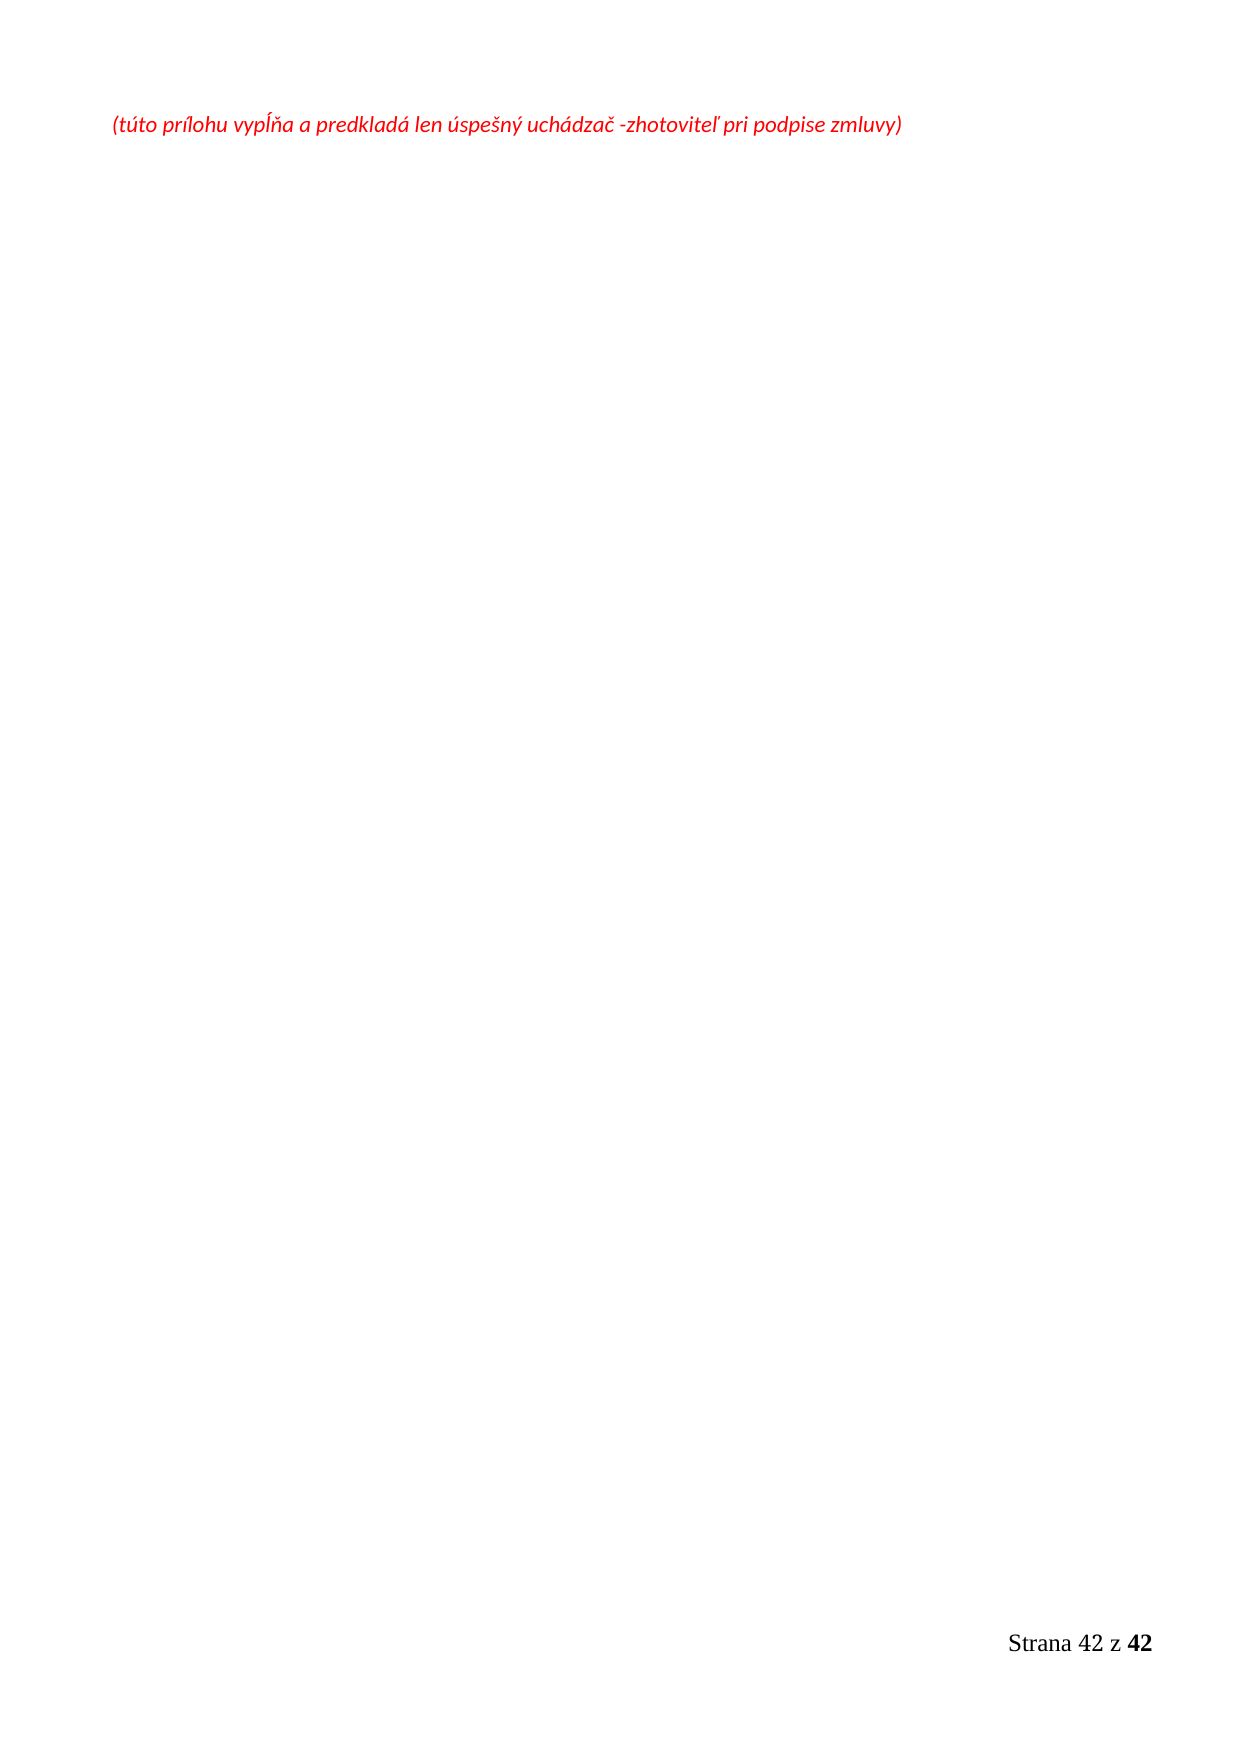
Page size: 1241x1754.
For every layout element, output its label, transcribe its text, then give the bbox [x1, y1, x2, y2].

text (túto prílohu vypĺňa a predkladá len úspešný uchádzač -zhotoviteľ pri podpise zmluvy) [106, 110, 1167, 138]
